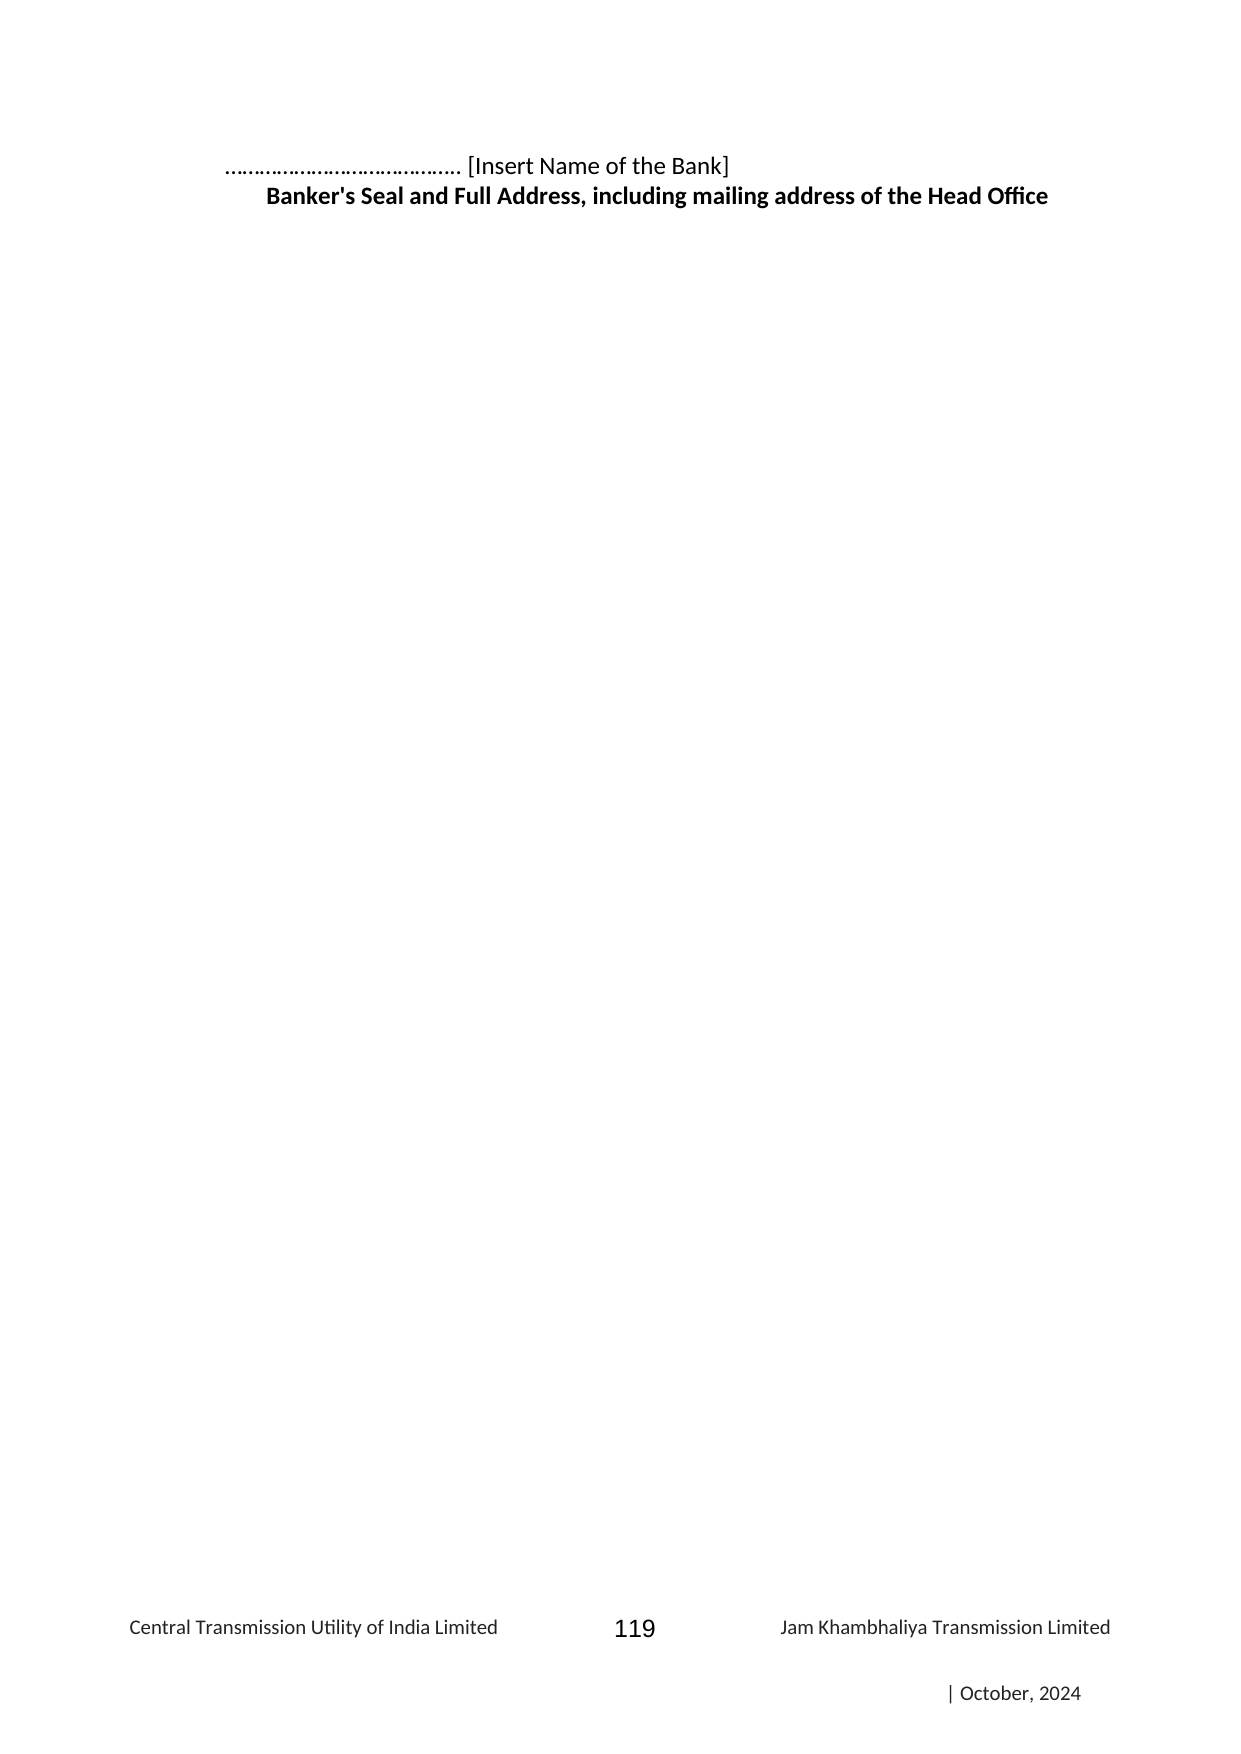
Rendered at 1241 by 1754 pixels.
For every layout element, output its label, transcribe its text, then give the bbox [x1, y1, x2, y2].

text Banker's Seal and Full Address, including mailing address of the Head OfficeSchedule: 9 [187, 181, 1090, 211]
text ………………………………….. [Insert Name of the Bank] [225, 150, 1090, 181]
